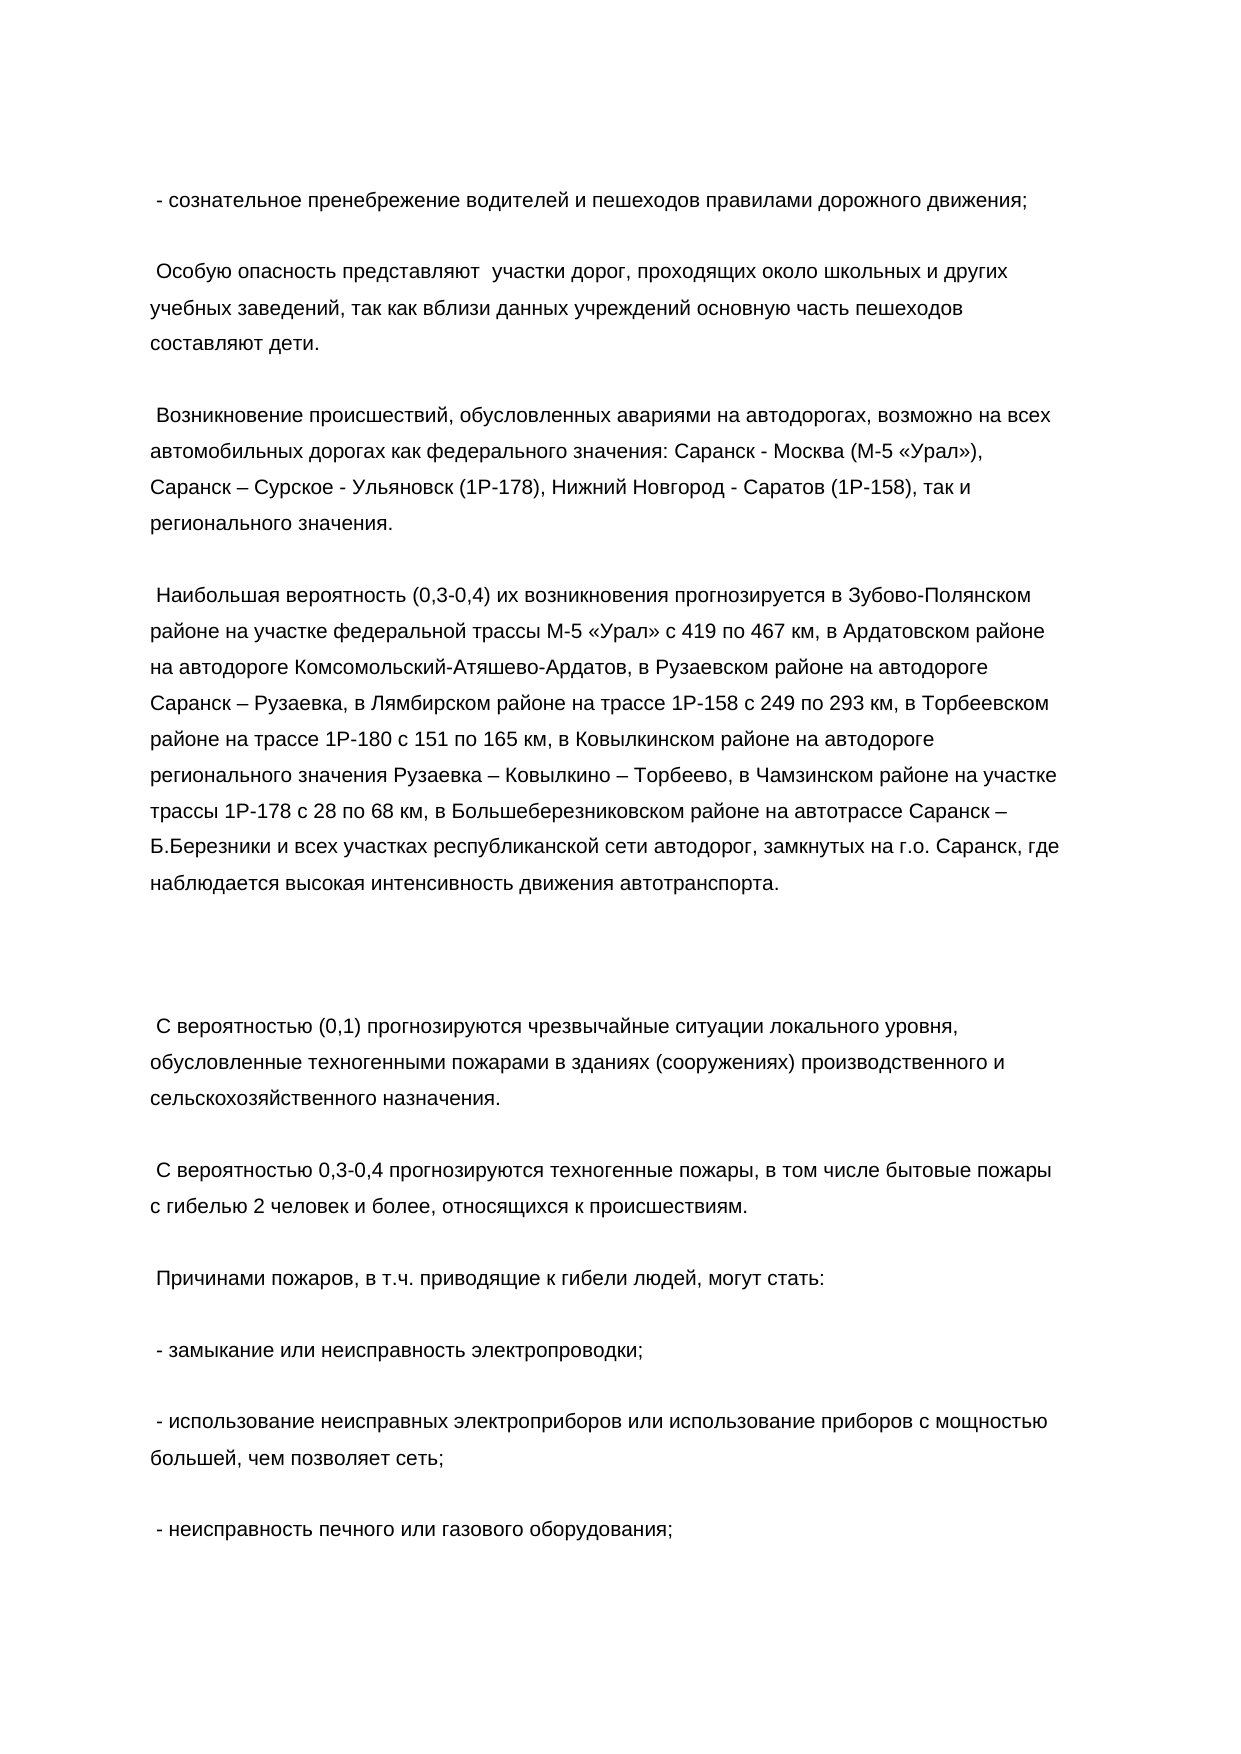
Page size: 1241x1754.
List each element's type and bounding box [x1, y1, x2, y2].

table_cell [140, 150, 1078, 1577]
